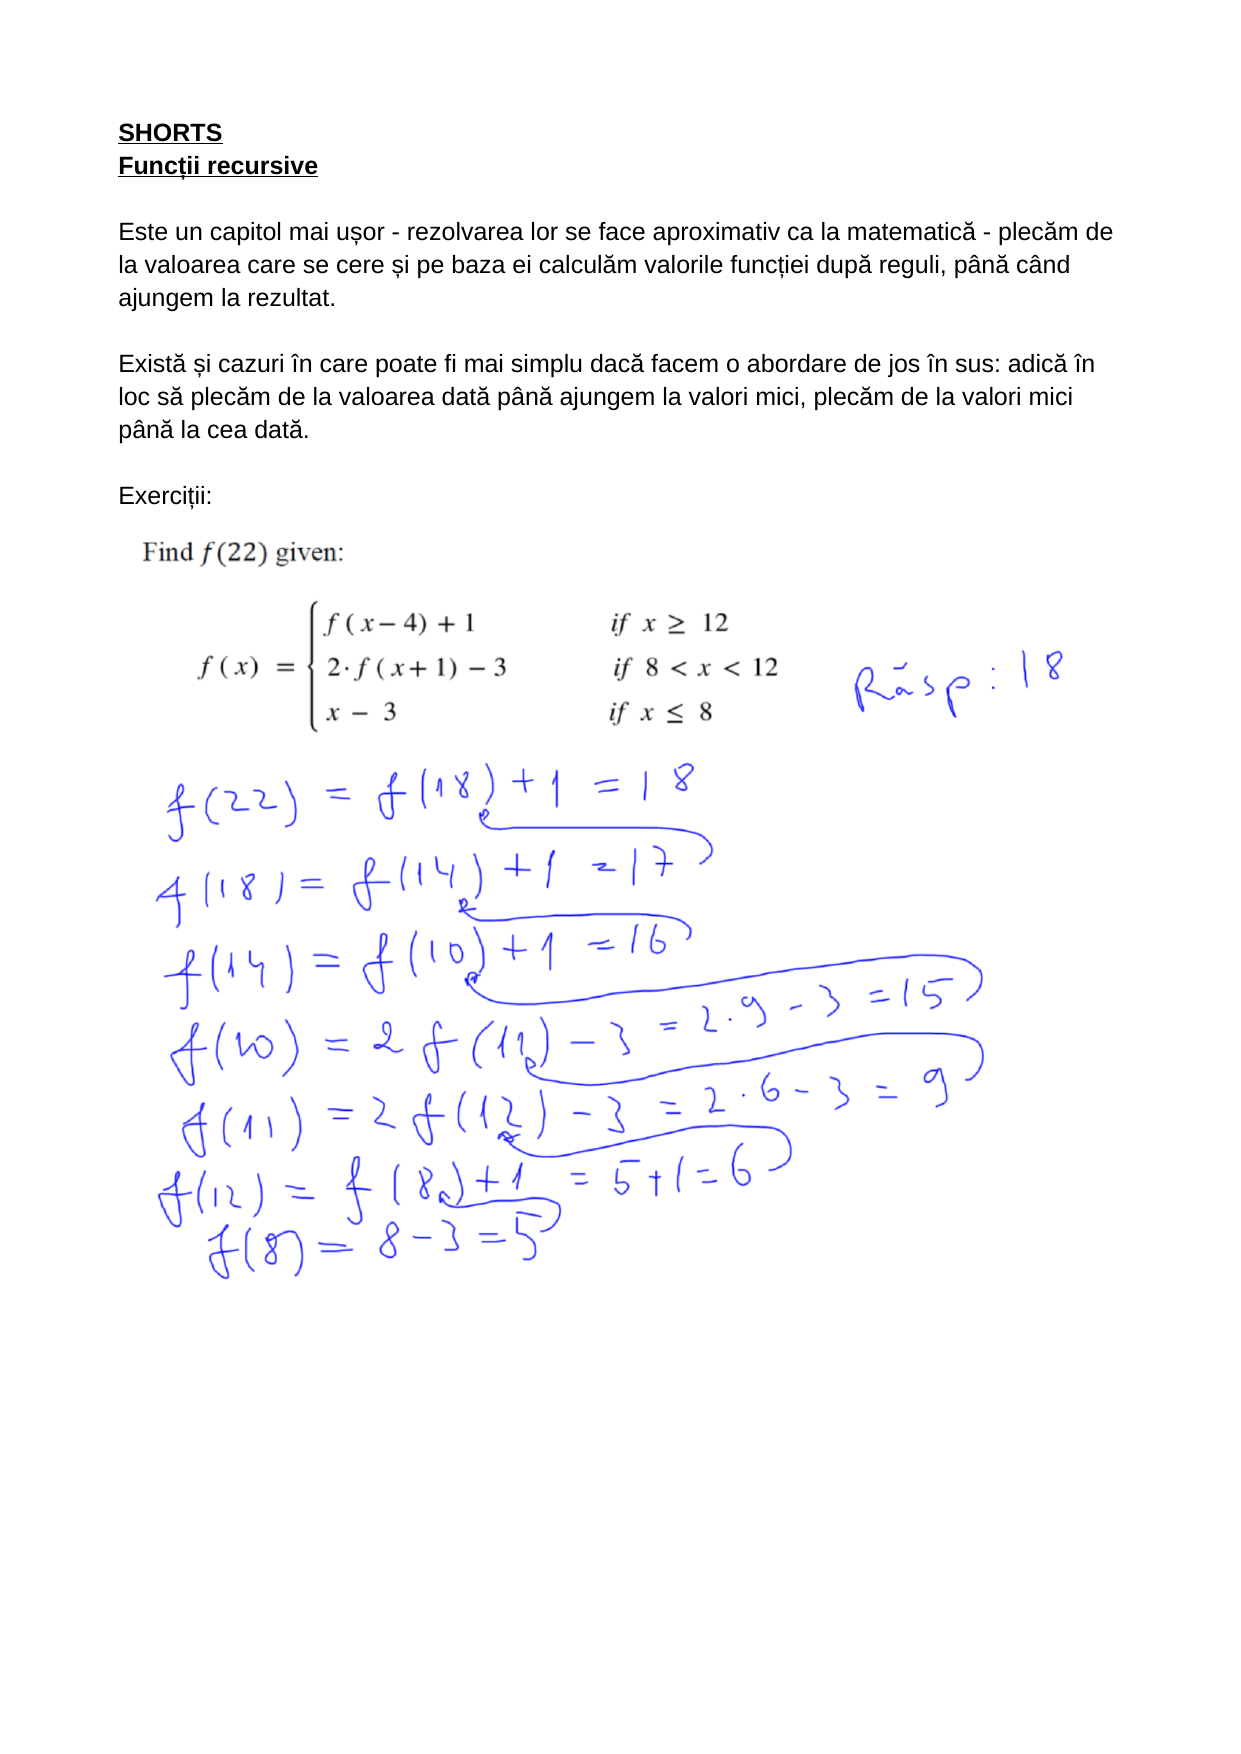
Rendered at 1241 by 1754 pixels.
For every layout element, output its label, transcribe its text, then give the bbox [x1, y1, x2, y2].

text Este un capitol mai ușor - rezolvarea lor se face aproximativ ca la matematică - plecăm de la valoarea care se cere și pe baza ei calculăm valorile funcției după reguli, până când ajungem la rezultat. [118, 217, 1122, 312]
picture [118, 514, 1123, 1287]
text SHORTS [118, 118, 1122, 147]
text Există și cazuri în care poate fi mai simplu dacă facem o abordare de jos în sus: adică în loc să plecăm de la valoarea dată până ajungem la valori mici, plecăm de la valori mici până la cea dată. [118, 349, 1122, 444]
text Funcții recursive [118, 151, 1122, 180]
text Exerciții: [118, 481, 1122, 510]
